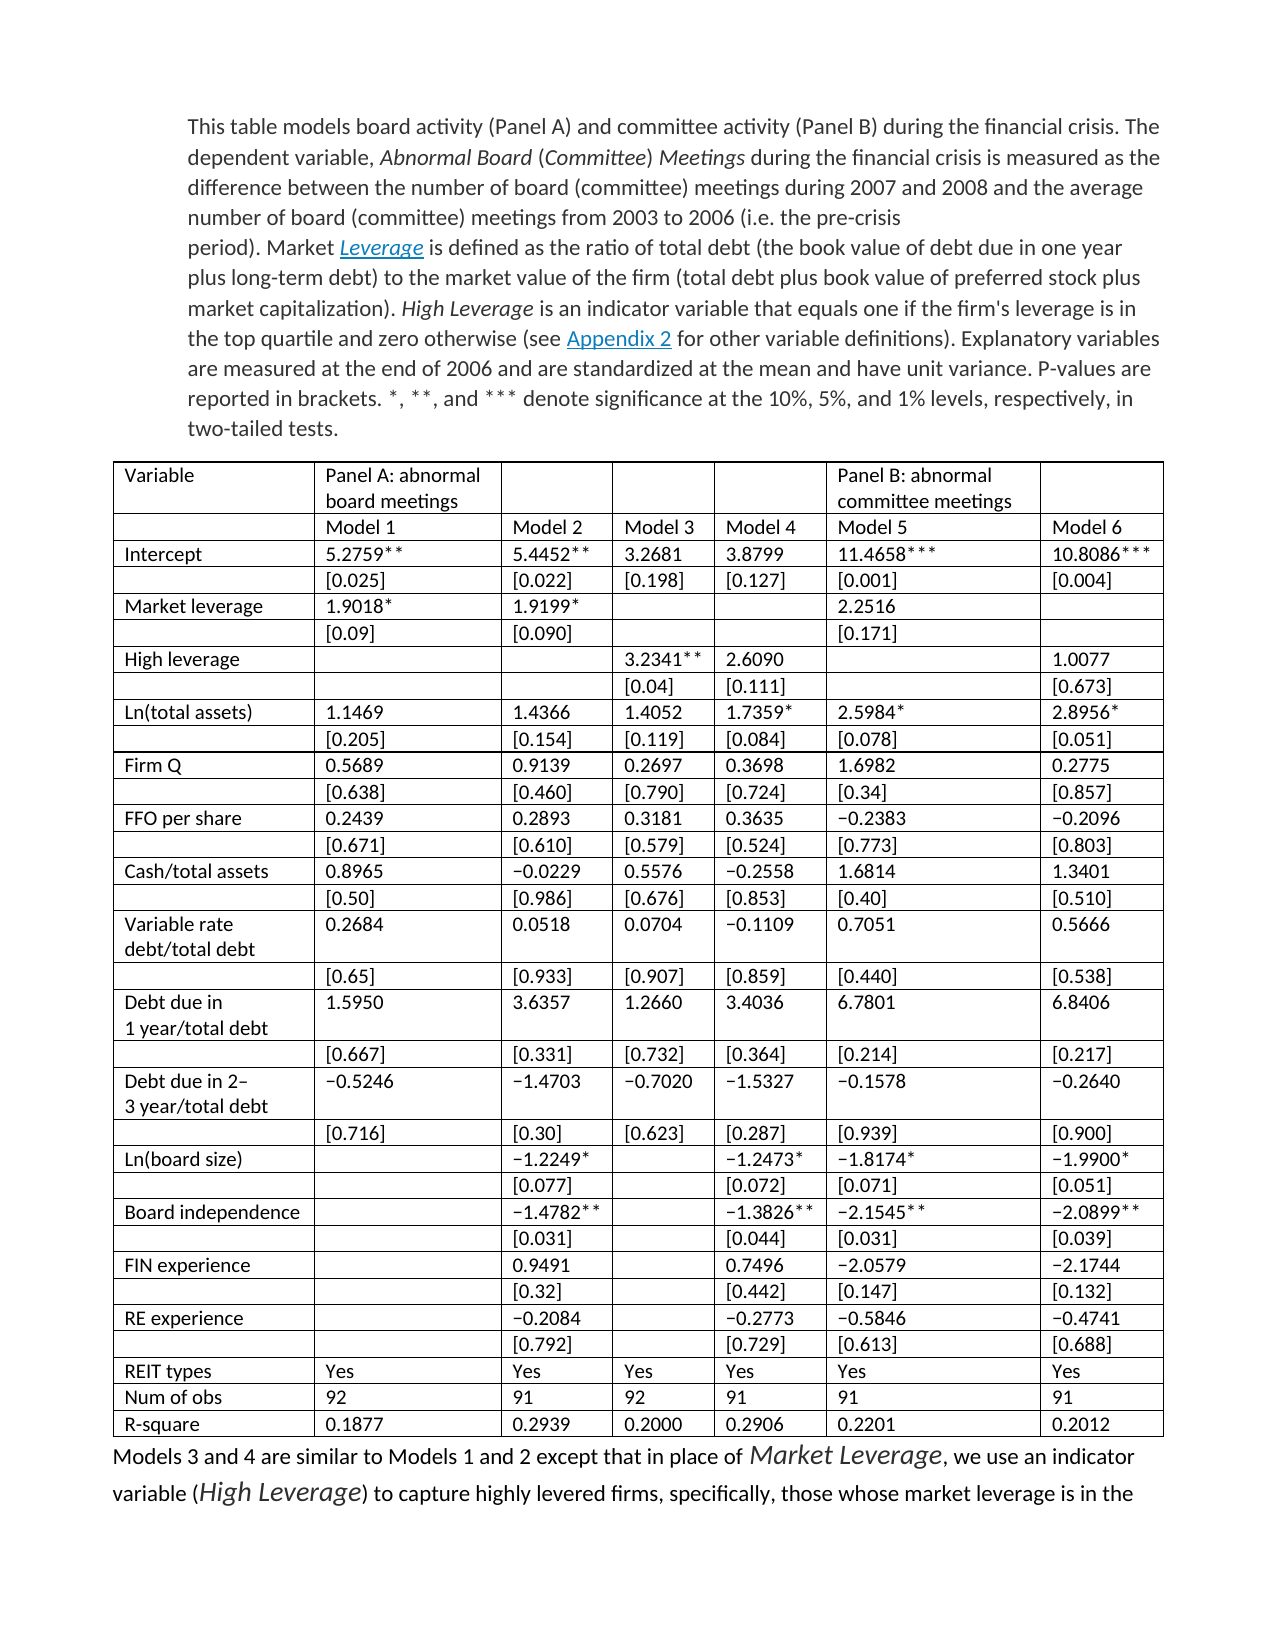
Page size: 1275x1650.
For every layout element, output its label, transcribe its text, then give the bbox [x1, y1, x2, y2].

table_cell [0.773] [827, 832, 1040, 857]
table_cell High leverage [114, 647, 314, 672]
table_cell [114, 514, 314, 540]
table_cell 1.4052 [613, 700, 714, 725]
table_cell Model 4 [715, 514, 826, 540]
table_header [502, 463, 612, 513]
table_cell [0.127] [715, 567, 826, 593]
table_cell [315, 673, 501, 698]
table_cell [0.857] [1041, 779, 1163, 804]
table_cell 0.5576 [613, 858, 714, 884]
table_cell [613, 1146, 714, 1172]
table_cell 0.2697 [613, 753, 714, 778]
table_cell −0.4741 [1041, 1305, 1163, 1330]
table_cell [0.119] [613, 726, 714, 751]
table_cell [0.790] [613, 779, 714, 804]
table_cell −1.4703 [502, 1068, 612, 1119]
text This table models board activity (Panel A) and committee activity (Panel B) during the financial crisis. The dependent variable, Abnormal Board (Committee) Meetings during the financial crisis is measured as the difference between the number of board (committee) meetings during 2007 and 2008 and the average number of board (committee) meetings from 2003 to 2006 (i.e. the pre-crisis period). Market Leverage is defined as the ratio of total debt (the book value of debt due in one year plus long-term debt) to the market value of the firm (total debt plus book value of preferred stock plus market capitalization). High Leverage is an indicator variable that equals one if the firm's leverage is in the top quartile and zero otherwise (see Appendix 2 for other variable definitions). Explanatory variables are measured at the end of 2006 and are standardized at the mean and have unit variance. P-values are reported in brackets. *, **, and *** denote significance at the 10%, 5%, and 1% levels, respectively, in two-tailed tests. [187, 112, 1162, 443]
table_cell [715, 594, 826, 619]
table_cell 3.2341** [613, 647, 714, 672]
table_cell 1.4366 [502, 700, 612, 725]
table_cell Yes [315, 1358, 501, 1383]
table_cell FIN experience [114, 1252, 314, 1277]
table_cell [0.524] [715, 832, 826, 857]
table_cell Debt due in 1 year/total debt [114, 990, 314, 1040]
table_cell Cash/total assets [114, 858, 314, 884]
table_cell 2.6090 [715, 647, 826, 672]
table_cell −2.0899** [1041, 1199, 1163, 1224]
table_cell R-square [114, 1411, 314, 1436]
table_cell −1.8174* [827, 1146, 1040, 1172]
table_cell 11.4658*** [827, 541, 1040, 566]
table_cell [0.440] [827, 963, 1040, 988]
table_header Panel B: abnormal committee meetings [827, 463, 1040, 513]
table_cell [0.004] [1041, 567, 1163, 593]
table_cell Yes [502, 1358, 612, 1383]
table_cell 91 [715, 1384, 826, 1410]
table_cell [0.724] [715, 779, 826, 804]
table_cell Debt due in 2–3 year/total debt [114, 1068, 314, 1119]
table_cell [0.001] [827, 567, 1040, 593]
table_cell [114, 1120, 314, 1145]
table_cell 0.3181 [613, 805, 714, 831]
table_cell Yes [613, 1358, 714, 1383]
table_cell [0.907] [613, 963, 714, 988]
table_cell [0.933] [502, 963, 612, 988]
table_header Variable [114, 463, 314, 513]
table_cell [0.132] [1041, 1279, 1163, 1304]
table_cell 1.6814 [827, 858, 1040, 884]
table_cell 0.2439 [315, 805, 501, 831]
table_cell −0.2773 [715, 1305, 826, 1330]
table_cell −0.2640 [1041, 1068, 1163, 1119]
table_cell [613, 1331, 714, 1357]
table_cell −0.2096 [1041, 805, 1163, 831]
table_cell [114, 1279, 314, 1304]
table_cell [0.031] [502, 1226, 612, 1251]
table_cell [0.939] [827, 1120, 1040, 1145]
table_cell −0.2558 [715, 858, 826, 884]
table_cell [114, 963, 314, 988]
table_cell [0.031] [827, 1226, 1040, 1251]
table_cell [0.803] [1041, 832, 1163, 857]
table_cell −1.4782** [502, 1199, 612, 1224]
table_cell [613, 620, 714, 646]
table_cell 3.4036 [715, 990, 826, 1040]
table_cell 91 [502, 1384, 612, 1410]
table_cell [0.084] [715, 726, 826, 751]
table_cell 0.9139 [502, 753, 612, 778]
table_cell 3.6357 [502, 990, 612, 1040]
table_cell Variable rate debt/total debt [114, 911, 314, 962]
table_cell 1.0077 [1041, 647, 1163, 672]
table_cell [114, 726, 314, 751]
table_cell [0.072] [715, 1173, 826, 1198]
table_cell 0.2906 [715, 1411, 826, 1436]
table_cell [0.673] [1041, 673, 1163, 698]
table_cell [0.32] [502, 1279, 612, 1304]
table_cell [0.09] [315, 620, 501, 646]
table_cell [0.039] [1041, 1226, 1163, 1251]
table_cell [315, 1305, 501, 1330]
table_cell −2.1744 [1041, 1252, 1163, 1277]
table_cell 1.2660 [613, 990, 714, 1040]
table_cell [0.50] [315, 885, 501, 910]
table_cell [0.051] [1041, 726, 1163, 751]
table_cell [613, 1226, 714, 1251]
table_cell Model 6 [1041, 514, 1163, 540]
table_cell 0.2893 [502, 805, 612, 831]
table_cell [315, 1226, 501, 1251]
table_cell [0.071] [827, 1173, 1040, 1198]
table_cell −1.3826** [715, 1199, 826, 1224]
table_cell [0.04] [613, 673, 714, 698]
table_cell 5.4452** [502, 541, 612, 566]
table_cell [0.510] [1041, 885, 1163, 910]
table_cell [114, 1041, 314, 1067]
table_cell [613, 1305, 714, 1330]
table_cell [0.198] [613, 567, 714, 593]
table_cell REIT types [114, 1358, 314, 1383]
table_cell −0.1578 [827, 1068, 1040, 1119]
table_cell [0.667] [315, 1041, 501, 1067]
table_cell [0.40] [827, 885, 1040, 910]
table_cell 10.8086*** [1041, 541, 1163, 566]
table_cell [613, 1252, 714, 1277]
table_cell 1.9018* [315, 594, 501, 619]
table_cell 0.5689 [315, 753, 501, 778]
table_cell Ln(board size) [114, 1146, 314, 1172]
table_cell [114, 620, 314, 646]
table_header Panel A: abnormal board meetings [315, 463, 501, 513]
table_cell 0.7051 [827, 911, 1040, 962]
table_cell [0.613] [827, 1331, 1040, 1357]
table_cell [0.442] [715, 1279, 826, 1304]
table_cell [0.171] [827, 620, 1040, 646]
table_cell 3.2681 [613, 541, 714, 566]
table_cell Yes [715, 1358, 826, 1383]
table_cell [315, 1173, 501, 1198]
table_cell −2.0579 [827, 1252, 1040, 1277]
table_cell [827, 673, 1040, 698]
table_cell −0.1109 [715, 911, 826, 962]
table_cell [0.077] [502, 1173, 612, 1198]
table_cell [114, 567, 314, 593]
table_cell [114, 1226, 314, 1251]
table_cell 0.2201 [827, 1411, 1040, 1436]
table_cell 1.3401 [1041, 858, 1163, 884]
table_cell [0.051] [1041, 1173, 1163, 1198]
table_cell Intercept [114, 541, 314, 566]
table_cell −1.9900* [1041, 1146, 1163, 1172]
table_cell [0.65] [315, 963, 501, 988]
table_cell 0.2684 [315, 911, 501, 962]
table_cell [0.688] [1041, 1331, 1163, 1357]
table_cell [315, 1199, 501, 1224]
table_cell 0.1877 [315, 1411, 501, 1436]
table_cell 2.5984* [827, 700, 1040, 725]
table_cell Model 5 [827, 514, 1040, 540]
table_header [715, 463, 826, 513]
table_cell FFO per share [114, 805, 314, 831]
table_cell [0.623] [613, 1120, 714, 1145]
table_cell Yes [827, 1358, 1040, 1383]
table_cell [613, 594, 714, 619]
table_cell 2.2516 [827, 594, 1040, 619]
table_cell 0.9491 [502, 1252, 612, 1277]
table_cell Board independence [114, 1199, 314, 1224]
table_cell 0.7496 [715, 1252, 826, 1277]
table_cell −0.5846 [827, 1305, 1040, 1330]
table_cell 0.0518 [502, 911, 612, 962]
table_cell 0.5666 [1041, 911, 1163, 962]
table_cell [1041, 594, 1163, 619]
table_cell [114, 832, 314, 857]
table_cell −1.2473* [715, 1146, 826, 1172]
table_cell [0.078] [827, 726, 1040, 751]
table_cell −1.5327 [715, 1068, 826, 1119]
table_cell [0.638] [315, 779, 501, 804]
table_cell 1.9199* [502, 594, 612, 619]
table_cell 0.3698 [715, 753, 826, 778]
table_cell Model 3 [613, 514, 714, 540]
table_cell 1.7359* [715, 700, 826, 725]
table_cell [0.111] [715, 673, 826, 698]
table_cell −2.1545** [827, 1199, 1040, 1224]
table_cell [0.331] [502, 1041, 612, 1067]
table_cell [0.022] [502, 567, 612, 593]
table_cell [114, 1173, 314, 1198]
table_cell 6.8406 [1041, 990, 1163, 1040]
table_cell [0.986] [502, 885, 612, 910]
table_cell 3.8799 [715, 541, 826, 566]
table_cell 0.8965 [315, 858, 501, 884]
table_cell [0.853] [715, 885, 826, 910]
table_cell [315, 1252, 501, 1277]
table_cell [0.900] [1041, 1120, 1163, 1145]
table_cell Model 1 [315, 514, 501, 540]
table_cell 91 [1041, 1384, 1163, 1410]
table_cell Yes [1041, 1358, 1163, 1383]
table_cell −0.2383 [827, 805, 1040, 831]
table_cell [715, 620, 826, 646]
table_cell [315, 1146, 501, 1172]
table_cell 2.8956* [1041, 700, 1163, 725]
table_cell 0.3635 [715, 805, 826, 831]
table_cell 92 [315, 1384, 501, 1410]
table_cell Ln(total assets) [114, 700, 314, 725]
table_cell [0.147] [827, 1279, 1040, 1304]
table_cell [0.217] [1041, 1041, 1163, 1067]
table_cell [613, 1199, 714, 1224]
table_header [613, 463, 714, 513]
table_cell −1.2249* [502, 1146, 612, 1172]
table_cell [0.044] [715, 1226, 826, 1251]
table_cell [502, 673, 612, 698]
table_cell [0.729] [715, 1331, 826, 1357]
table_cell [0.676] [613, 885, 714, 910]
table_cell [613, 1279, 714, 1304]
table_cell −0.7020 [613, 1068, 714, 1119]
table_cell [114, 673, 314, 698]
table_cell [0.538] [1041, 963, 1163, 988]
table_cell [0.579] [613, 832, 714, 857]
table_cell [1041, 620, 1163, 646]
table_cell [613, 1173, 714, 1198]
table_cell [0.205] [315, 726, 501, 751]
table_cell Model 2 [502, 514, 612, 540]
table_cell [0.732] [613, 1041, 714, 1067]
table_cell [0.364] [715, 1041, 826, 1067]
table_cell [0.287] [715, 1120, 826, 1145]
table_cell [0.610] [502, 832, 612, 857]
table_cell [502, 647, 612, 672]
table_cell 92 [613, 1384, 714, 1410]
table_cell 1.5950 [315, 990, 501, 1040]
table_cell 5.2759** [315, 541, 501, 566]
table_cell −0.5246 [315, 1068, 501, 1119]
table_cell [0.30] [502, 1120, 612, 1145]
table_cell [0.34] [827, 779, 1040, 804]
table_cell 0.2012 [1041, 1411, 1163, 1436]
table_cell Firm Q [114, 753, 314, 778]
table_cell [0.671] [315, 832, 501, 857]
table_cell [114, 779, 314, 804]
table_cell [0.460] [502, 779, 612, 804]
table_cell [0.214] [827, 1041, 1040, 1067]
table_cell [315, 647, 501, 672]
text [112, 1437, 1162, 1509]
table_cell [0.025] [315, 567, 501, 593]
table_cell −0.0229 [502, 858, 612, 884]
table_cell [0.792] [502, 1331, 612, 1357]
table_cell [0.716] [315, 1120, 501, 1145]
table_cell Num of obs [114, 1384, 314, 1410]
table_cell 1.6982 [827, 753, 1040, 778]
table_cell 6.7801 [827, 990, 1040, 1040]
table_cell 0.0704 [613, 911, 714, 962]
table_cell [114, 885, 314, 910]
table_cell 0.2939 [502, 1411, 612, 1436]
table_cell [0.090] [502, 620, 612, 646]
table_cell [315, 1279, 501, 1304]
table_cell 91 [827, 1384, 1040, 1410]
table_cell [0.859] [715, 963, 826, 988]
table_cell 1.1469 [315, 700, 501, 725]
table_cell 0.2000 [613, 1411, 714, 1436]
table_header [1041, 463, 1163, 513]
table_cell [0.154] [502, 726, 612, 751]
table_cell [315, 1331, 501, 1357]
table_cell 0.2775 [1041, 753, 1163, 778]
table_cell Market leverage [114, 594, 314, 619]
table_cell [114, 1331, 314, 1357]
table_cell RE experience [114, 1305, 314, 1330]
table_cell −0.2084 [502, 1305, 612, 1330]
table_cell [827, 647, 1040, 672]
